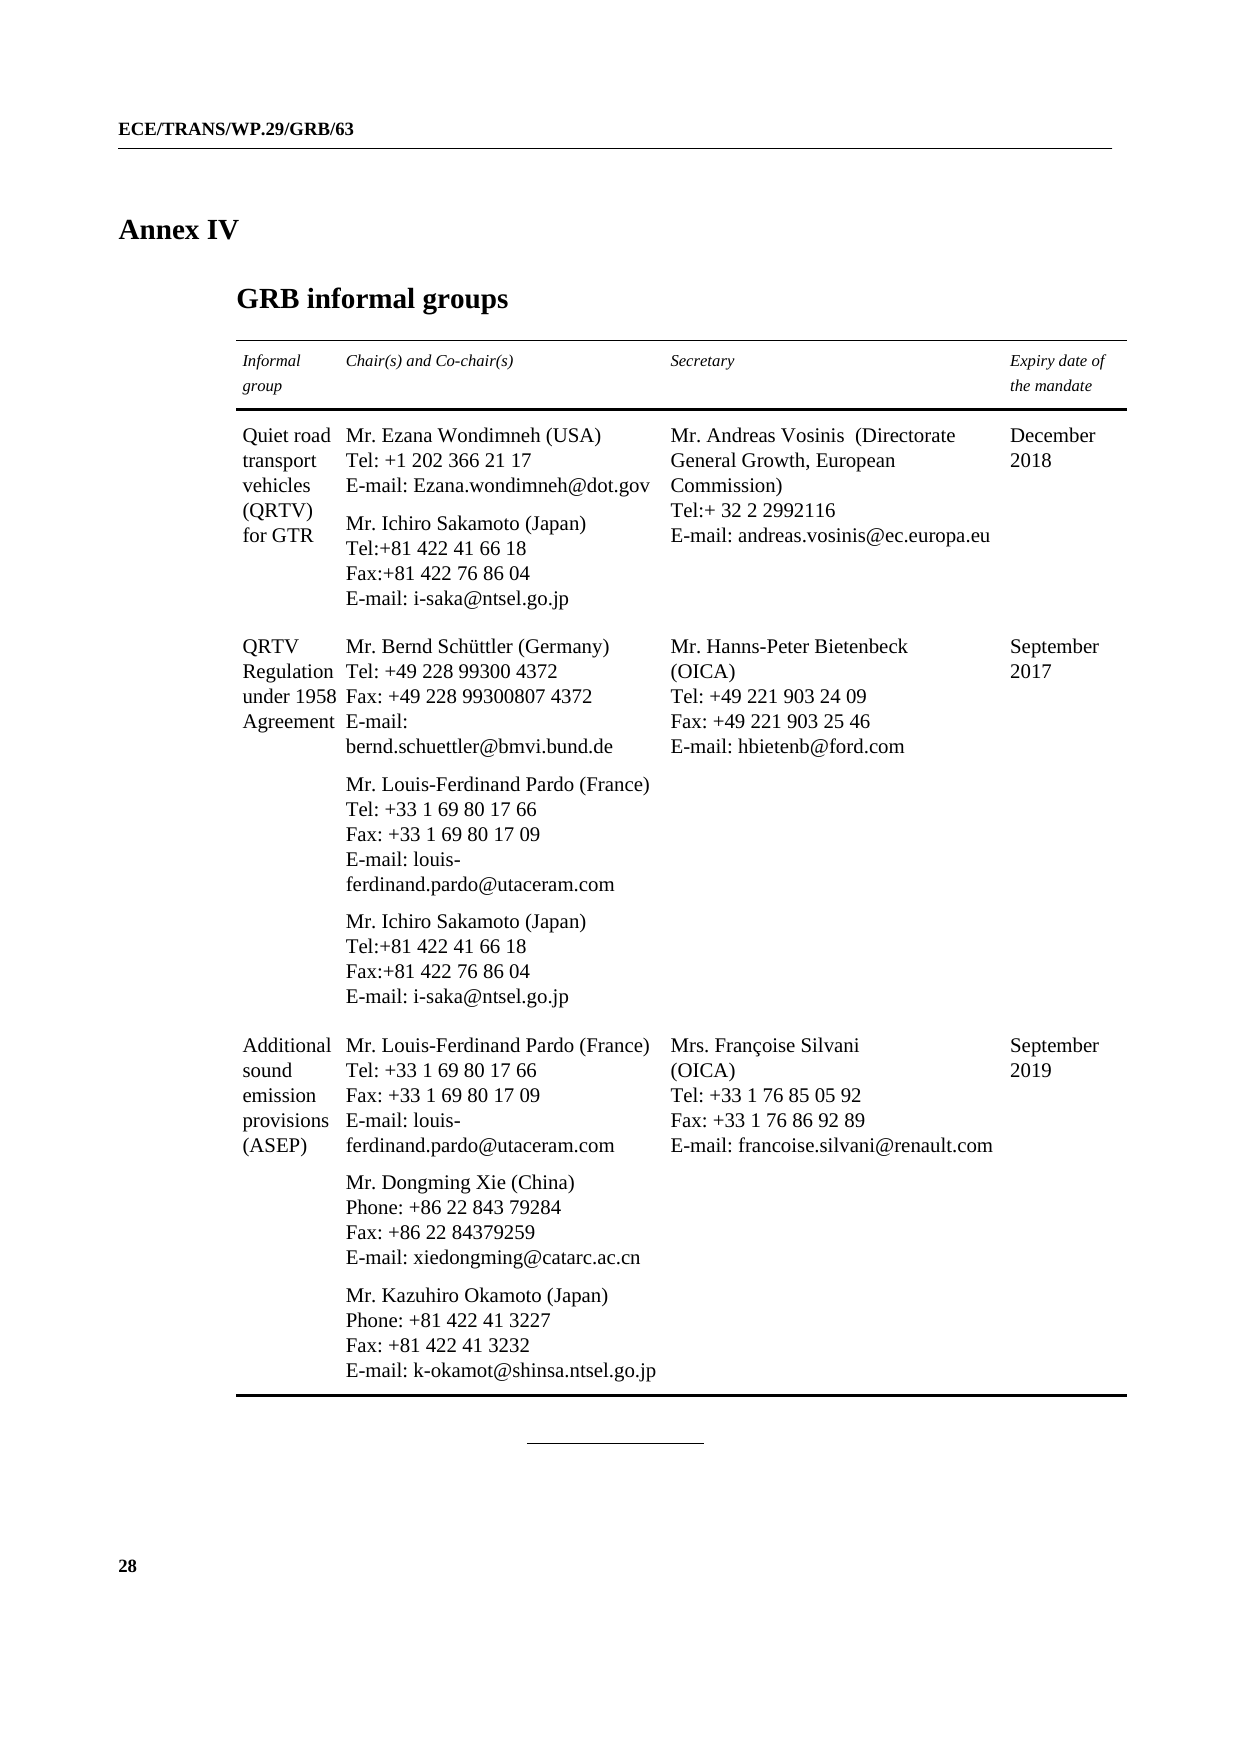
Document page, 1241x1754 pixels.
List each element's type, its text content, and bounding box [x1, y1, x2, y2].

table_cell Mrs. Françoise Silvani (OICA) Tel: +33 1 76 85 05 92 Fax: +33 1 76 86 92 89 E-mail: francoise.silvani@renault.com [665, 1020, 1004, 1394]
table_cell September 2019 [1004, 1020, 1127, 1394]
table_cell December 2018 [1004, 411, 1127, 622]
text Annex IV [118, 215, 994, 246]
table_header Expiry date of the mandate [1004, 341, 1127, 407]
table_header Secretary [665, 341, 1004, 407]
table_cell Mr. Louis-Ferdinand Pardo (France) Tel: +33 1 69 80 17 66 Fax: +33 1 69 80 17 09 E-mail: louis-ferdinand.pardo@utaceram.com Mr. Dongming Xie (China) Phone: +86 22 843 79284 Fax: +86 22 84379259 E-mail: xiedongming@catarc.ac.cn Mr. Kazuhiro Okamoto (Japan) Phone: +81 422 41 3227 Fax: +81 422 41 3232 E-mail: k-okamot@shinsa.ntsel.go.jp [340, 1020, 664, 1394]
table_cell Mr. Hanns-Peter Bietenbeck (OICA) Tel: +49 221 903 24 09 Fax: +49 221 903 25 46 E-mail: hbietenb@ford.com [665, 622, 1004, 1020]
table_cell QRTV Regulation under 1958 Agreement [236, 622, 340, 1020]
text GRB informal groups [118, 283, 994, 315]
table_header Informal group [236, 341, 340, 407]
table_cell Mr. Ezana Wondimneh (USA) Tel: +1 202 366 21 17 E-mail: Ezana.wondimneh@dot.gov Mr. Ichiro Sakamoto (Japan) Tel:+81 422 41 66 18 Fax:+81 422 76 86 04 E-mail: i-saka@ntsel.go.jp [340, 411, 664, 622]
table_cell Additional sound emission provisions (ASEP) [236, 1020, 340, 1394]
table_header Chair(s) and Co-chair(s) [340, 341, 664, 407]
table_cell Quiet road transport vehicles (QRTV) for GTR [236, 411, 340, 622]
table_cell September 2017 [1004, 622, 1127, 1020]
table_cell Mr. Andreas Vosinis (Directorate General Growth, European Commission) Tel:+ 32 2 2992116 E-mail: andreas.vosinis@ec.europa.eu [665, 411, 1004, 622]
table_cell Mr. Bernd Schüttler (Germany) Tel: +49 228 99300 4372 Fax: +49 228 99300807 4372 E-mail: bernd.schuettler@bmvi.bund.de Mr. Louis-Ferdinand Pardo (France) Tel: +33 1 69 80 17 66 Fax: +33 1 69 80 17 09 E-mail: louis-ferdinand.pardo@utaceram.com Mr. Ichiro Sakamoto (Japan) Tel:+81 422 41 66 18 Fax:+81 422 76 86 04 E-mail: i-saka@ntsel.go.jp [340, 622, 664, 1020]
